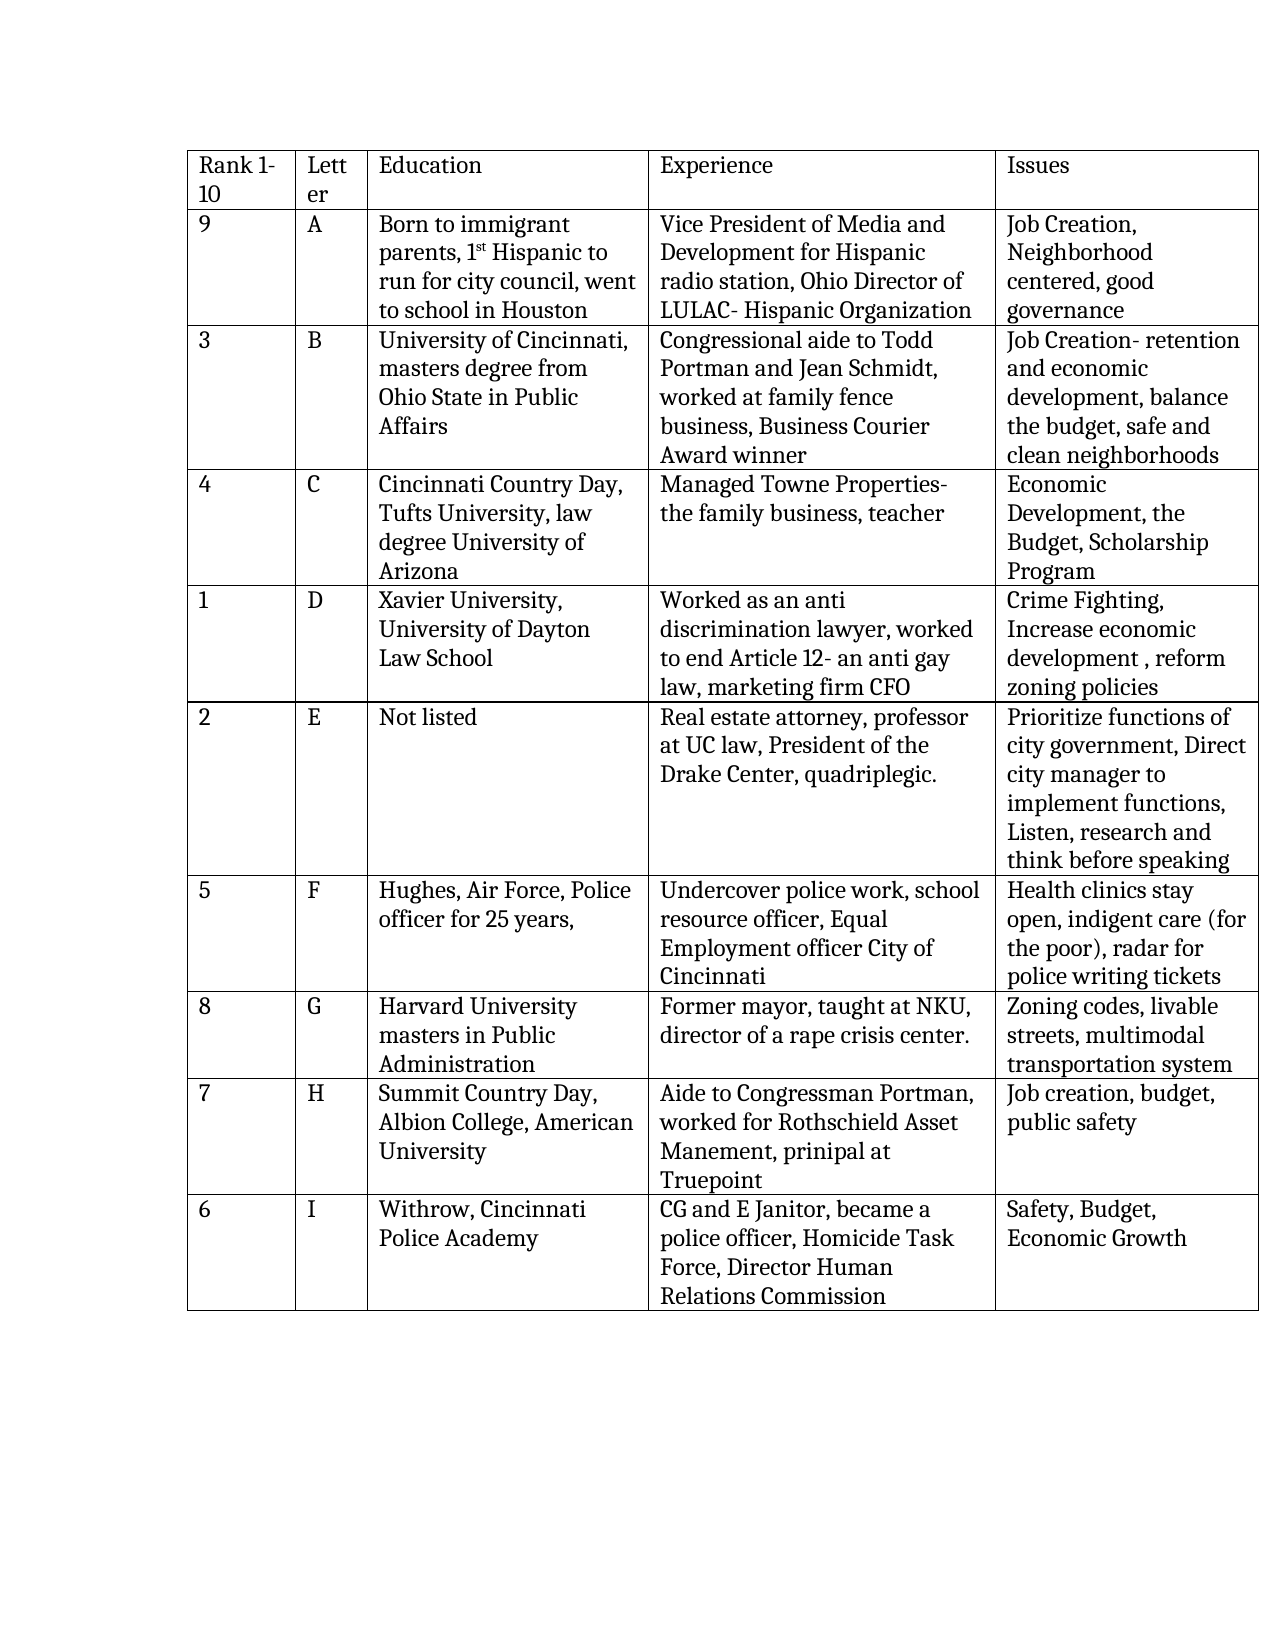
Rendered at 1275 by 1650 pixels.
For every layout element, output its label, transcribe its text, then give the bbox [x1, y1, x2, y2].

table_cell A [296, 210, 367, 324]
table_cell 4 [188, 470, 295, 585]
table_cell Hughes, Air Force, Police officer for 25 years, [368, 876, 648, 991]
table_cell G [296, 992, 367, 1078]
table_cell Economic Development, the Budget, Scholarship Program [996, 470, 1258, 585]
table_cell 7 [188, 1079, 295, 1194]
table_header Experience [649, 151, 995, 208]
table_cell Harvard University masters in Public Administration [368, 992, 648, 1078]
table_cell Managed Towne Properties- the family business, teacher [649, 470, 995, 585]
table_cell Job Creation- retention and economic development, balance the budget, safe and clean neighborhoods [996, 326, 1258, 469]
table_header Education [368, 151, 648, 208]
table_cell Vice President of Media and Development for Hispanic radio station, Ohio Director of LULAC- Hispanic Organization [649, 210, 995, 324]
table_cell 3 [188, 326, 295, 469]
table_cell Undercover police work, school resource officer, Equal Employment officer City of Cincinnati [649, 876, 995, 991]
table_cell 2 [188, 703, 295, 875]
table_cell 1 [188, 586, 295, 701]
table_cell Summit Country Day, Albion College, American University [368, 1079, 648, 1194]
table_cell Safety, Budget, Economic Growth [996, 1195, 1258, 1310]
table_cell Real estate attorney, professor at UC law, President of the Drake Center, quadriplegic. [649, 703, 995, 875]
table_cell Worked as an anti discrimination lawyer, worked to end Article 12- an anti gay law, marketing firm CFO [649, 586, 995, 701]
table_cell Aide to Congressman Portman, worked for Rothschield Asset Manement, prinipal at Truepoint [649, 1079, 995, 1194]
table_cell Not listed [368, 703, 648, 875]
table_cell I [296, 1195, 367, 1310]
table_cell Job creation, budget, public safety [996, 1079, 1258, 1194]
table_cell Crime Fighting, Increase economic development , reform zoning policies [996, 586, 1258, 701]
table_cell C [296, 470, 367, 585]
table_header Issues [996, 151, 1258, 208]
table_cell H [296, 1079, 367, 1194]
table_cell Health clinics stay open, indigent care (for the poor), radar for police writing tickets [996, 876, 1258, 991]
table_cell Zoning codes, livable streets, multimodal transportation system [996, 992, 1258, 1078]
table_cell Born to immigrant parents, 1st Hispanic to run for city council, went to school in Houston [368, 210, 648, 324]
table_cell 5 [188, 876, 295, 991]
table_cell E [296, 703, 367, 875]
table_cell B [296, 326, 367, 469]
table_cell 6 [188, 1195, 295, 1310]
table_cell Congressional aide to Todd Portman and Jean Schmidt, worked at family fence business, Business Courier Award winner [649, 326, 995, 469]
table_header Letter [296, 151, 367, 208]
table_cell Job Creation, Neighborhood centered, good governance [996, 210, 1258, 324]
table_cell Former mayor, taught at NKU, director of a rape crisis center. [649, 992, 995, 1078]
table_cell Withrow, Cincinnati Police Academy [368, 1195, 648, 1310]
table_cell University of Cincinnati, masters degree from Ohio State in Public Affairs [368, 326, 648, 469]
table_header Rank 1-10 [188, 151, 295, 208]
table_cell Prioritize functions of city government, Direct city manager to implement functions, Listen, research and think before speaking [996, 703, 1258, 875]
table_cell Xavier University, University of Dayton Law School [368, 586, 648, 701]
table_cell CG and E Janitor, became a police officer, Homicide Task Force, Director Human Relations Commission [649, 1195, 995, 1310]
table_cell D [296, 586, 367, 701]
table_cell F [296, 876, 367, 991]
table_cell 9 [188, 210, 295, 324]
table_cell Cincinnati Country Day, Tufts University, law degree University of Arizona [368, 470, 648, 585]
table_cell 8 [188, 992, 295, 1078]
